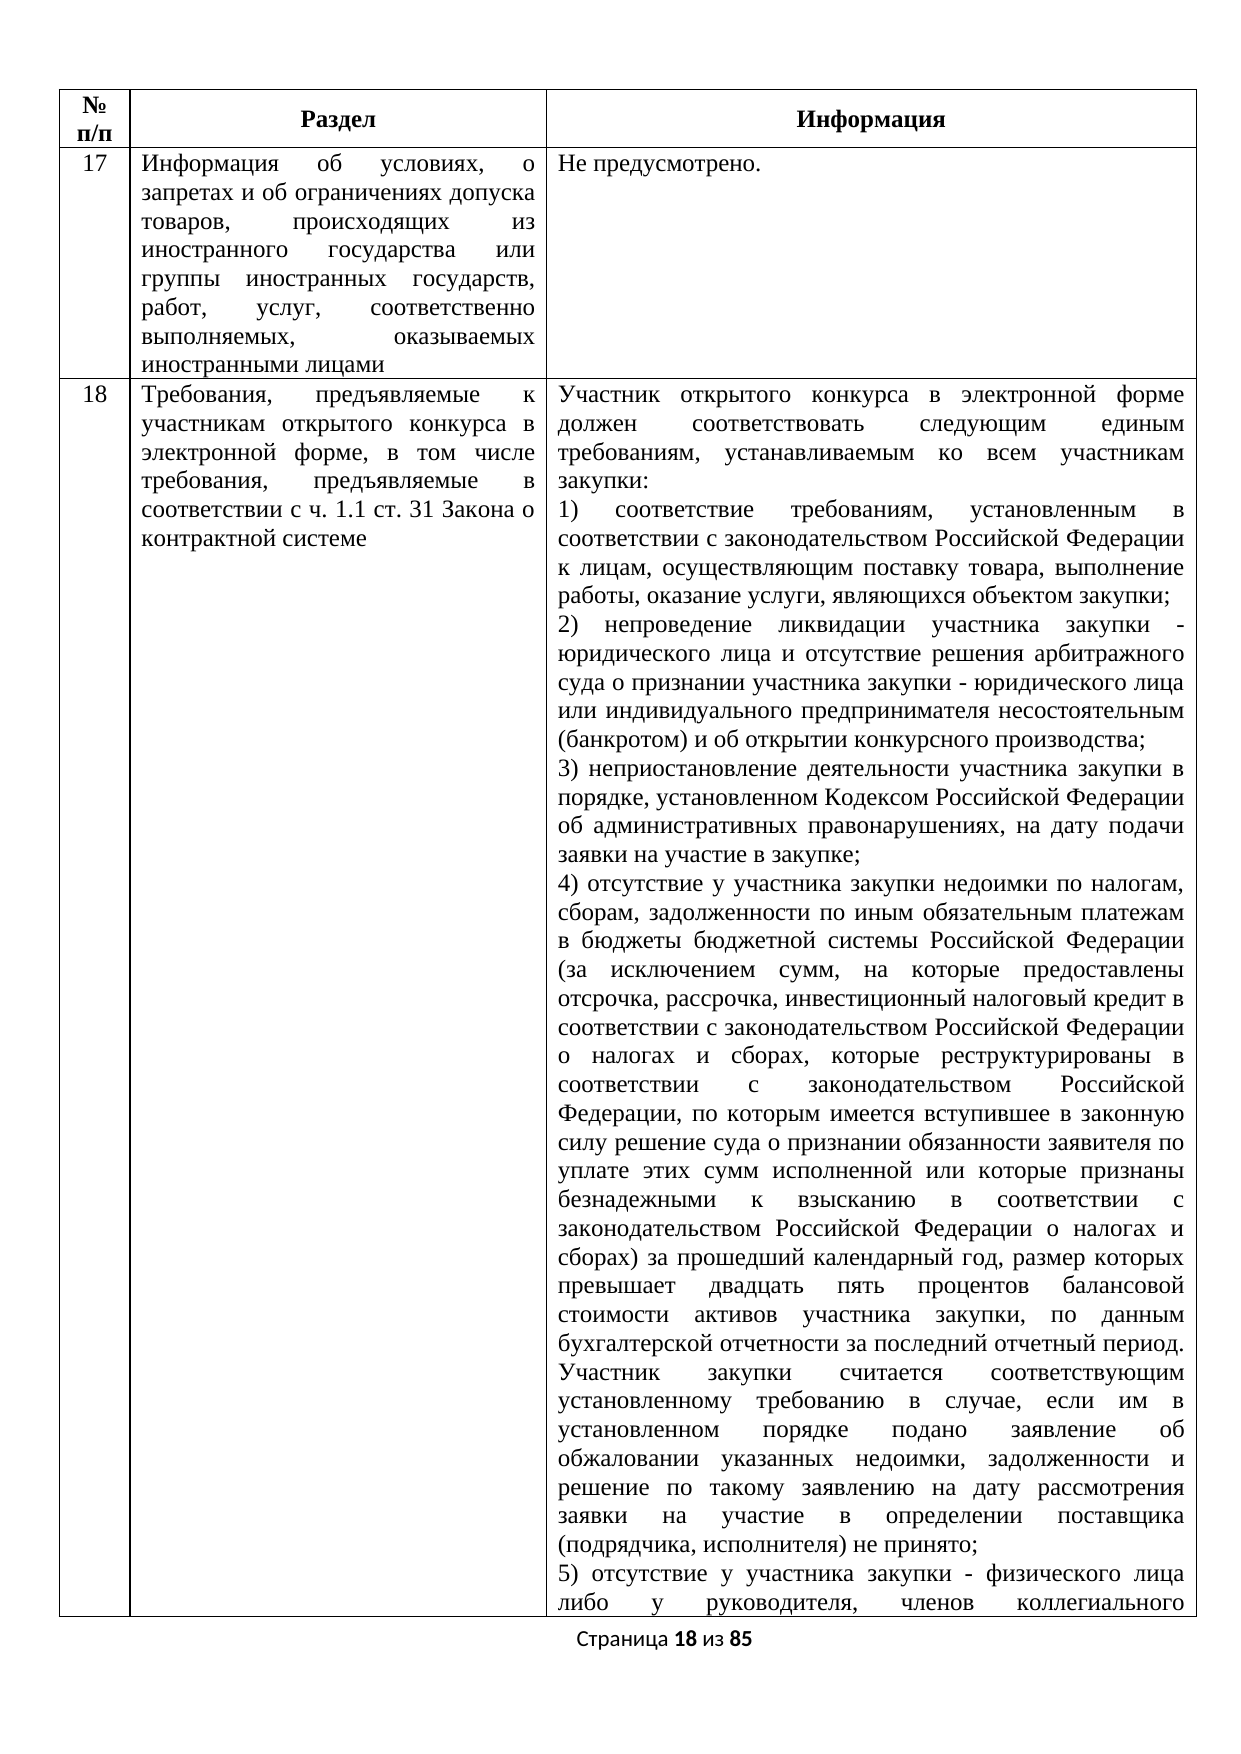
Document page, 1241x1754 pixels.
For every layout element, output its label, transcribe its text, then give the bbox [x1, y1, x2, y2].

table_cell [131, 379, 546, 1616]
table_header Информация [547, 90, 1196, 147]
table_header Раздел [131, 90, 546, 147]
table_cell 17 [60, 148, 129, 378]
table_cell Не предусмотрено. [547, 148, 1196, 378]
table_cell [547, 379, 1196, 1616]
table_cell 18 [60, 379, 129, 1616]
table_cell Информация об условиях, о запретах и об ограничениях допуска товаров, происходящих из иностранного государства или группы иностранных государств, работ, услуг, соответственно выполняемых, оказываемых иностранными лицами [131, 148, 546, 378]
table_header № п/п [60, 90, 129, 147]
